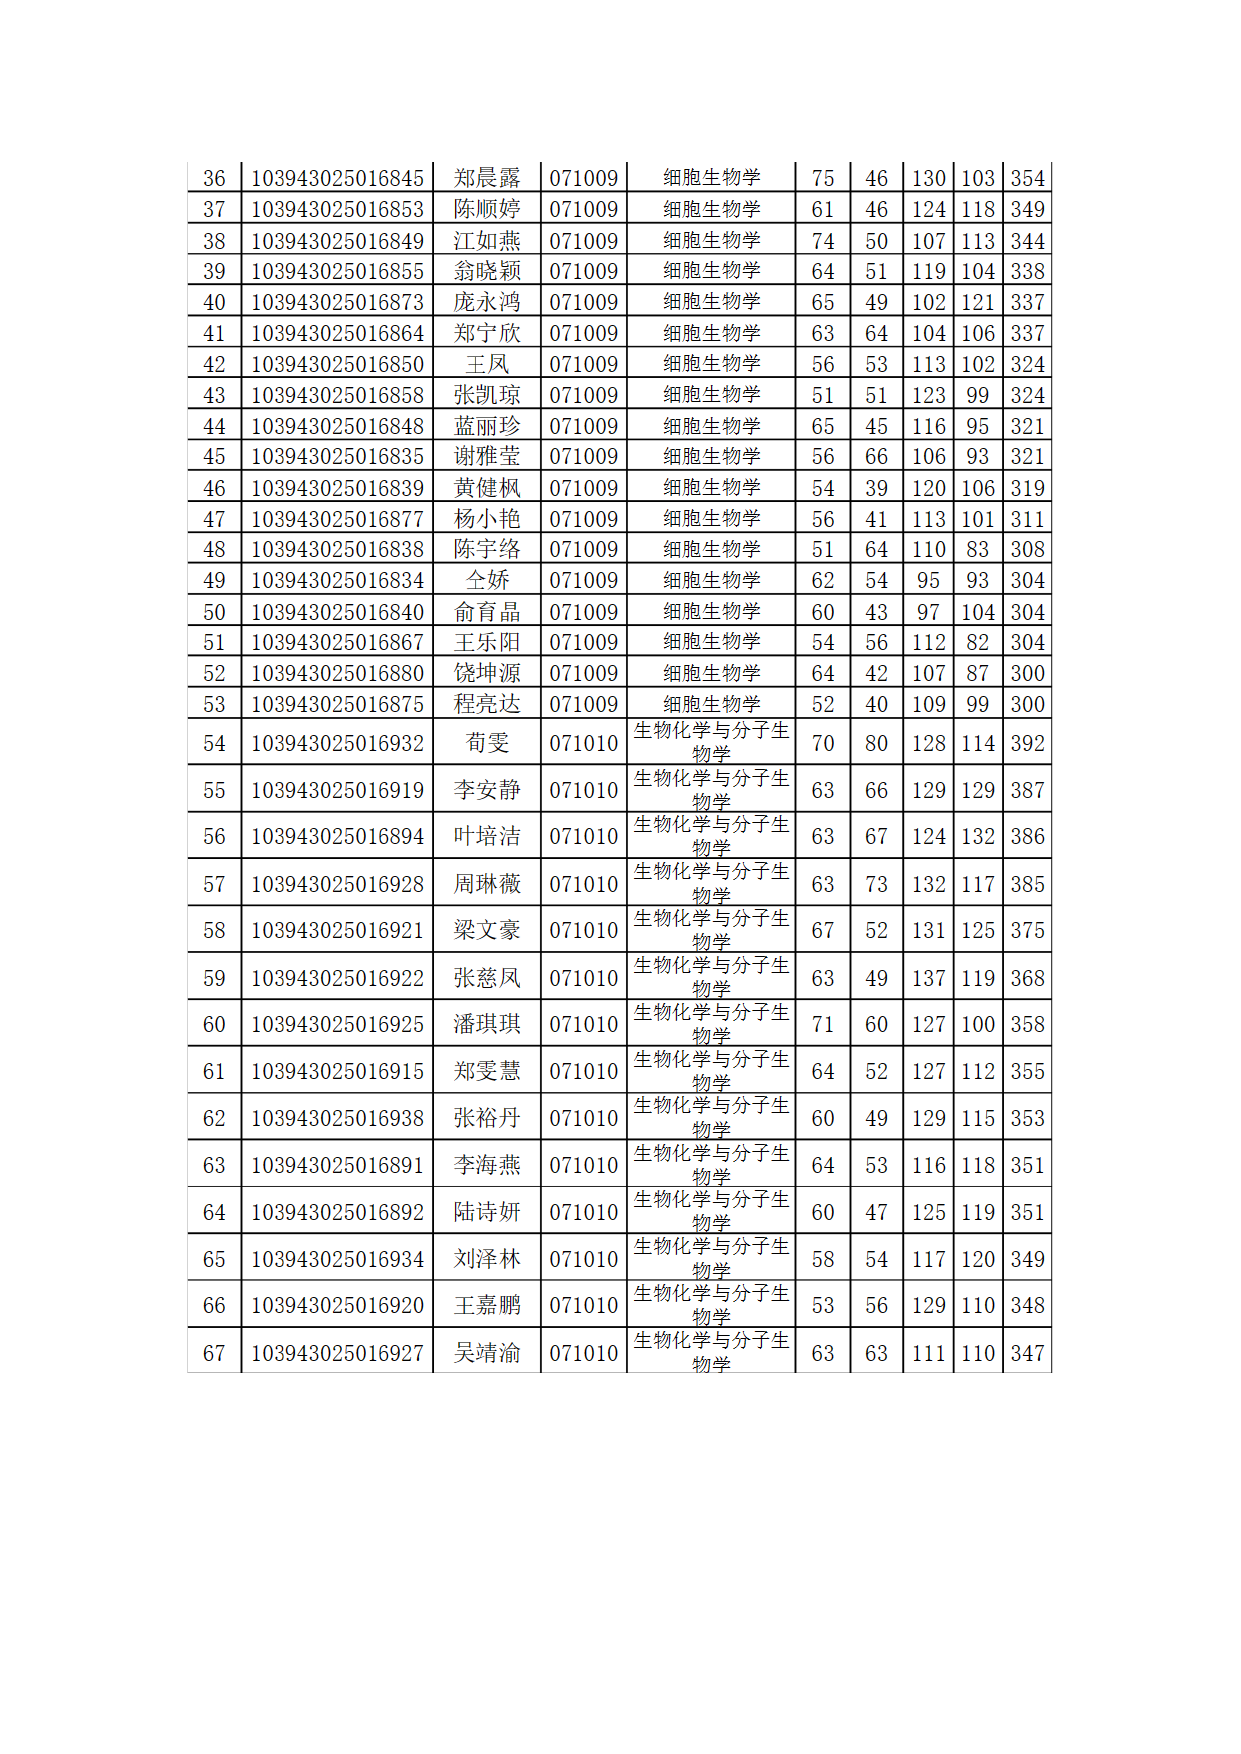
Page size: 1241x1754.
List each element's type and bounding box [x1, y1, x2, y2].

picture [187, 162, 1053, 1373]
